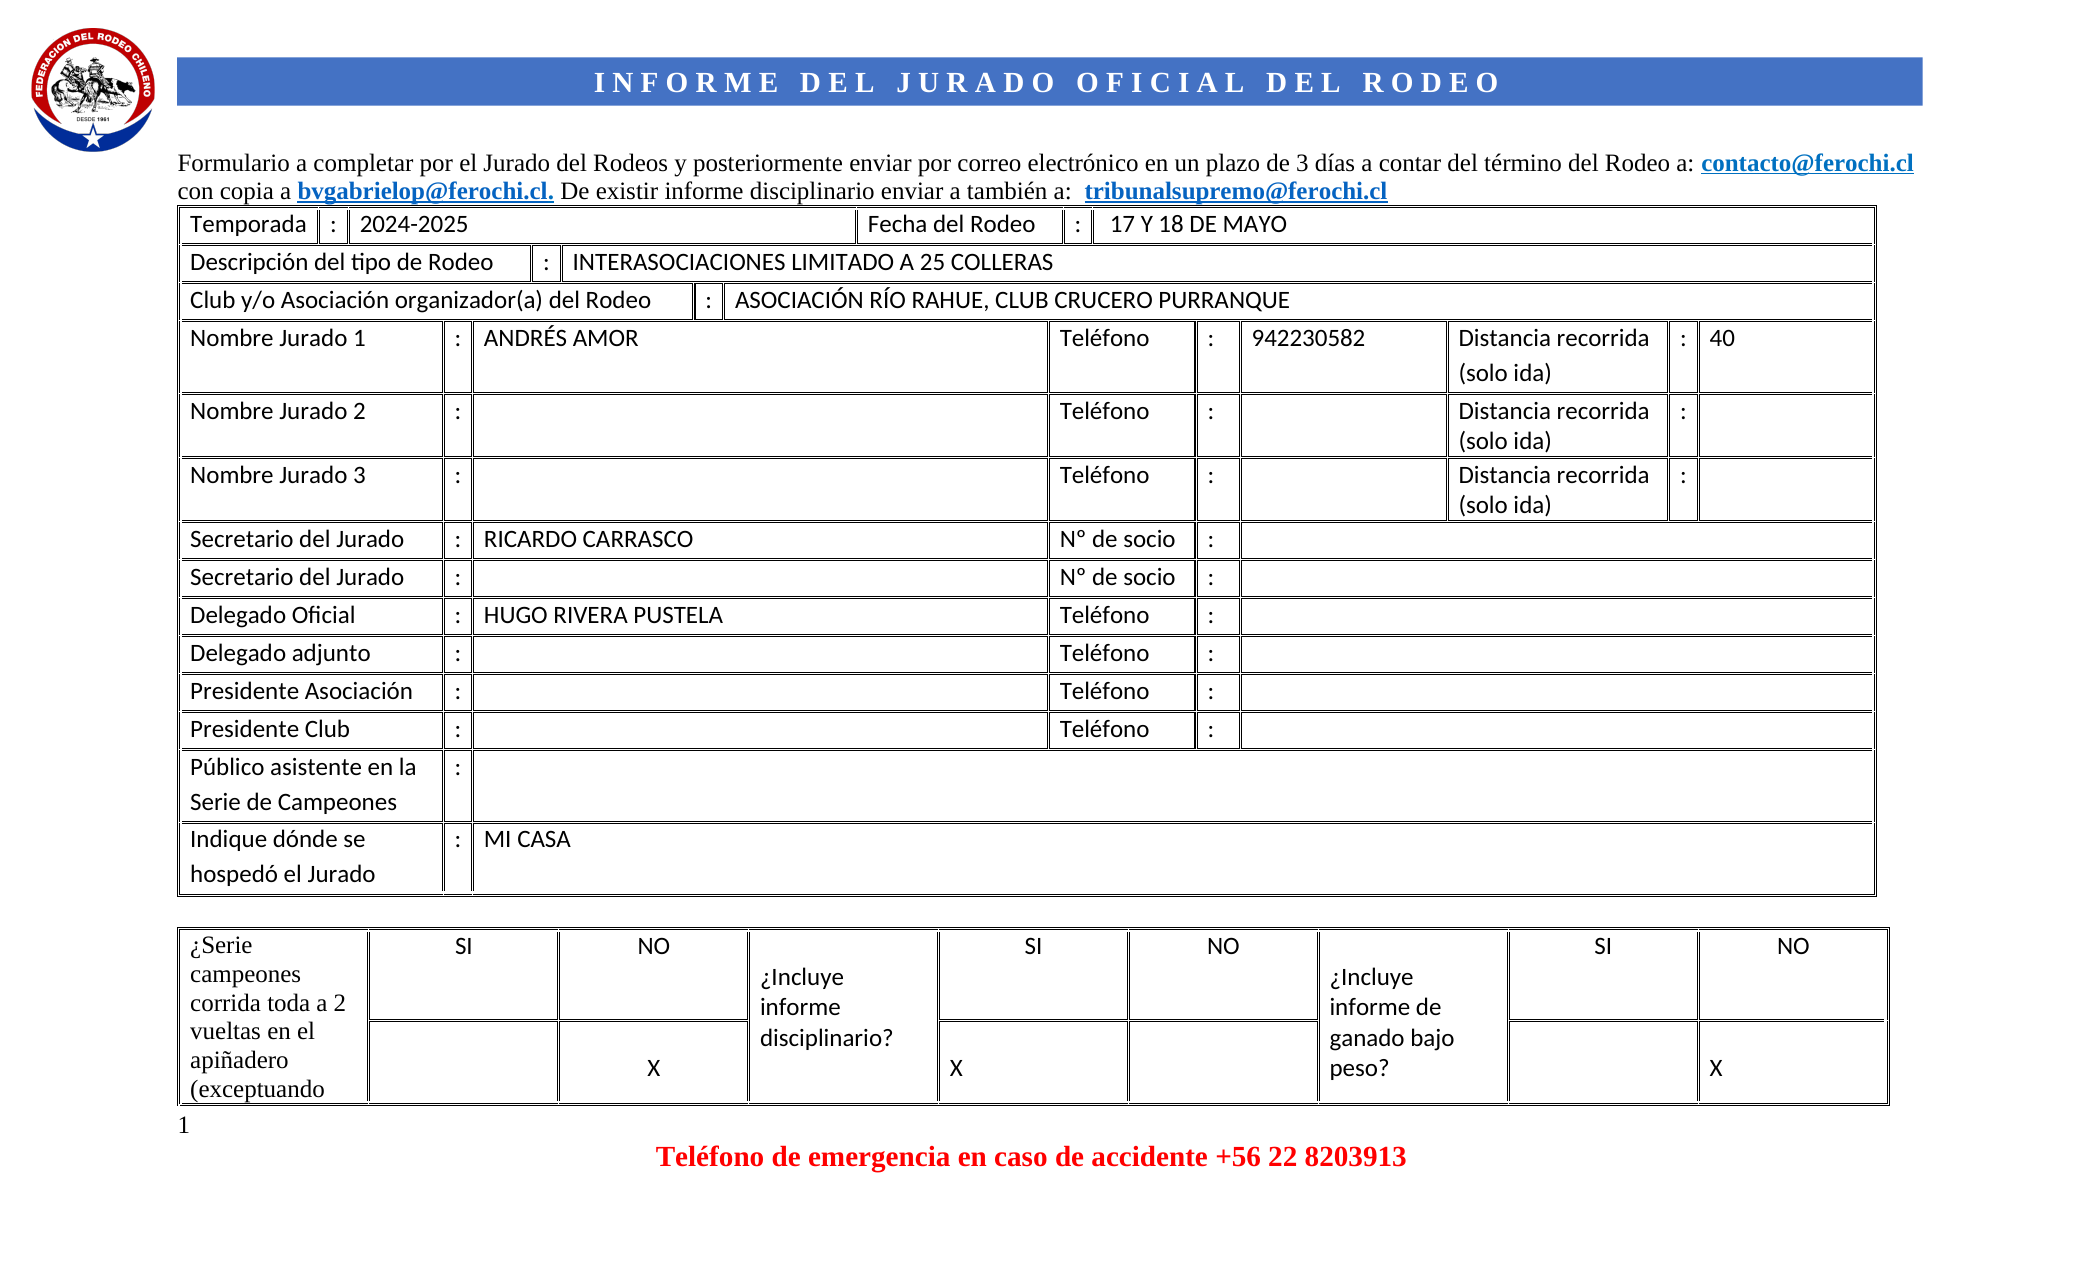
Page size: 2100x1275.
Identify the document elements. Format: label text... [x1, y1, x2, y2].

table_cell : [445, 599, 471, 634]
table_cell Nombre Jurado 1 [179, 319, 443, 392]
table_cell [1242, 710, 1874, 748]
table_header NO [1128, 930, 1318, 1018]
table_cell : [1198, 637, 1239, 672]
table_cell Nº de socio [1050, 561, 1194, 596]
table_cell Indique dónde se hospedó el Jurado [180, 821, 443, 893]
table_cell RICARDO CARRASCO [474, 523, 1047, 558]
table_cell 40 [1698, 319, 1875, 392]
table_cell : [1198, 675, 1239, 710]
table_cell : [445, 322, 471, 392]
table_cell [474, 748, 1874, 821]
table_cell : [445, 523, 471, 558]
table_cell ANDRÉS AMOR [474, 322, 1047, 392]
table_cell : [1198, 395, 1239, 456]
table_header ¿Serie campeones corrida toda a 2 vueltas en el apiñadero (exceptuando desempates)? [179, 928, 369, 1103]
table_cell Teléfono [1050, 713, 1194, 748]
table_cell [369, 1022, 558, 1103]
table_cell : [445, 561, 471, 596]
table_cell Teléfono [1050, 322, 1194, 392]
table_cell X [1698, 1019, 1887, 1103]
table_cell : [445, 675, 471, 710]
table_cell [474, 459, 1047, 520]
table_cell Teléfono [1050, 459, 1194, 520]
table_header SI [369, 930, 558, 1018]
table_cell [474, 713, 1047, 748]
table_cell [1240, 596, 1875, 634]
table_cell : [1670, 395, 1697, 456]
table_cell [1242, 395, 1446, 456]
table_cell Distancia recorrida (solo ida) [1449, 459, 1667, 520]
table_cell : [1198, 322, 1239, 392]
text Formulario a completar por el Jurado del Rodeos y posteriormente enviar por correo electrónico en un plazo de 3 días a contar del término del Rodeo a: contacto@ferochi.cl con copia a bvgabrielop@ferochi.cl. De existir informe disciplinario enviar a también a: tribunalsupremo@ferochi.cl [177, 148, 1923, 205]
table_cell [1698, 456, 1875, 520]
table_header : [319, 208, 348, 243]
table_cell Teléfono [1050, 637, 1194, 672]
table_cell : [1670, 459, 1697, 520]
table_cell HUGO RIVERA PUSTELA [474, 599, 1047, 634]
table_cell : [445, 459, 471, 520]
table_cell [1240, 558, 1875, 596]
table_cell Secretario del Jurado [179, 558, 443, 596]
table_cell [1700, 392, 1874, 456]
table_cell MI CASA [473, 821, 1874, 893]
table_cell Descripción del tipo de Rodeo [179, 243, 532, 281]
table_cell [474, 675, 1047, 710]
table_cell Nombre Jurado 2 [180, 392, 442, 456]
table_cell [1242, 459, 1446, 520]
table_header NO [1698, 930, 1887, 1018]
table_cell X [559, 1022, 748, 1103]
table_cell : [1198, 523, 1239, 558]
table_cell Club y/o Asociación organizador(a) del Rodeo [179, 281, 694, 319]
table_cell INTERASOCIACIONES LIMITADO A 25 COLLERAS [561, 243, 1875, 281]
table_header SI [1508, 930, 1698, 1018]
table_cell [1240, 520, 1875, 558]
table_cell : [1198, 459, 1239, 520]
table_cell Presidente Asociación [180, 672, 442, 710]
table_cell Distancia recorrida (solo ida) [1449, 322, 1667, 392]
table_header : [1063, 206, 1093, 243]
table_header NO [559, 930, 748, 1018]
table_cell 942230582 [1242, 322, 1446, 392]
table_header ¿Incluye informe de ganado bajo peso? [1318, 930, 1508, 1103]
table_header SI [938, 930, 1128, 1018]
table_cell Secretario del Jurado [179, 520, 443, 558]
table_cell : [1198, 561, 1239, 596]
table_cell [474, 561, 1047, 596]
table_cell Presidente Club [180, 710, 442, 748]
picture [31, 28, 155, 152]
table_cell [474, 395, 1047, 456]
table_cell : [533, 246, 560, 281]
table_cell [474, 637, 1047, 672]
table_cell [1128, 1022, 1318, 1103]
table_header Fecha del Rodeo [856, 208, 1063, 243]
table_cell : [1198, 599, 1239, 634]
table_cell : [696, 284, 722, 319]
table_cell Delegado adjunto [179, 634, 443, 672]
table_cell Teléfono [1050, 395, 1194, 456]
table_cell X [938, 1022, 1128, 1103]
table_cell Público asistente en la Serie de Campeones [180, 748, 442, 821]
table_cell Nº de socio [1050, 523, 1194, 558]
table_cell Distancia recorrida (solo ida) [1449, 395, 1667, 456]
table_cell Delegado Oficial [179, 596, 443, 634]
table_cell : [445, 637, 471, 672]
table_cell [1508, 1022, 1698, 1103]
table_header 17 Y 18 DE MAYO [1093, 208, 1874, 243]
table_cell [1240, 634, 1875, 672]
table_cell : [445, 395, 471, 456]
table_header 2024-2025 [348, 208, 856, 243]
table_header ¿Incluye informe disciplinario? [749, 930, 938, 1103]
table_cell : [1670, 322, 1697, 392]
table_cell : [443, 824, 472, 893]
table_cell ASOCIACIÓN RÍO RAHUE, CLUB CRUCERO PURRANQUE [724, 281, 1875, 319]
table_header Temporada [179, 206, 319, 243]
table_cell Teléfono [1050, 675, 1194, 710]
table_cell : [445, 751, 471, 821]
table_cell Teléfono [1050, 599, 1194, 634]
table_cell : [1198, 713, 1239, 748]
table_cell : [445, 713, 471, 748]
table_cell Nombre Jurado 3 [179, 456, 443, 520]
table_cell [1242, 672, 1874, 710]
